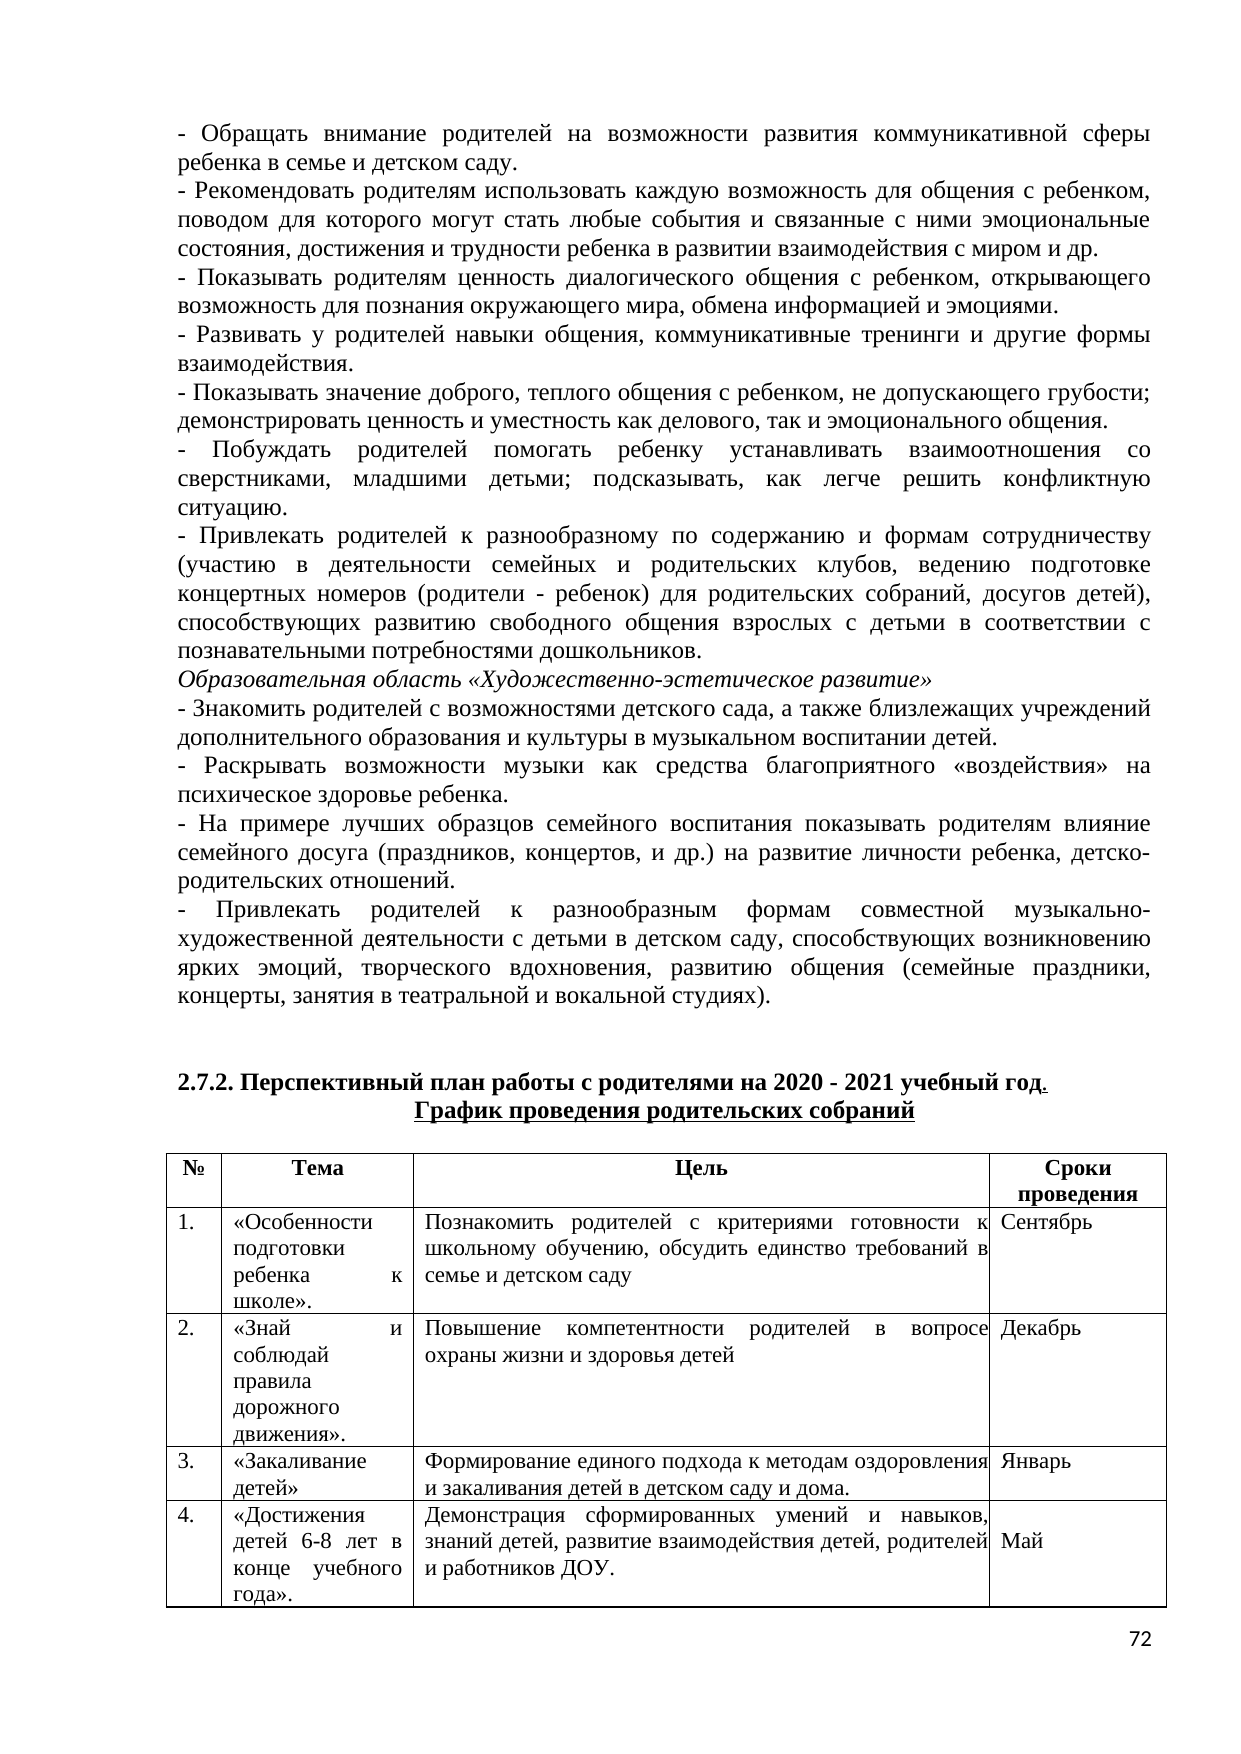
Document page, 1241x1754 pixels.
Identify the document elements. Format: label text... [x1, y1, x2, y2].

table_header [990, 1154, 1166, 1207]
text - Побуждать родителей помогать ребенку устанавливать взаимоотношения со сверстниками, младшими детьми; подсказывать, как легче решить конфликтную ситуацию. [177, 434, 1152, 521]
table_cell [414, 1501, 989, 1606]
text 2.7.2. Перспективный план работы с родителями на 2020 - 2021 учебный год. [177, 1067, 1152, 1096]
text - Обращать внимание родителей на возможности развития коммуникативной сферы ребенка в семье и детском саду. [177, 118, 1152, 176]
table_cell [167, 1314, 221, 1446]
text - На примере лучших образцов семейного воспитания показывать родителям влияние семейного досуга (праздников, концертов, и др.) на развитие личности ребенка, детско-родительских отношений. [177, 808, 1152, 894]
text - Рекомендовать родителям использовать каждую возможность для общения с ребенком, поводом для которого могут стать любые события и связанные с ними эмоциональные состояния, достижения и трудности ребенка в развитии взаимодействия с миром и др. [177, 176, 1152, 262]
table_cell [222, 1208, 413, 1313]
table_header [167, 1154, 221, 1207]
text - Привлекать родителей к разнообразным формам совместной музыкально-художественной деятельности с детьми в детском саду, способствующих возникновению ярких эмоций, творческого вдохновения, развитию общения (семейные праздники, концерты, занятия в театральной и вокальной студиях). [177, 894, 1152, 1009]
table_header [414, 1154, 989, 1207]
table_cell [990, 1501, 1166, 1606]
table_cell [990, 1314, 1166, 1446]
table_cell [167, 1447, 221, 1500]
text - Развивать у родителей навыки общения, коммуникативные тренинги и другие формы взаимодействия. [177, 319, 1152, 377]
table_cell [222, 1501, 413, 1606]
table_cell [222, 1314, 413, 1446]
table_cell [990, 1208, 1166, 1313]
text - Показывать значение доброго, теплого общения с ребенком, не допускающего грубости; демонстрировать ценность и уместность как делового, так и эмоционального общения. [177, 377, 1152, 434]
text - Показывать родителям ценность диалогического общения с ребенком, открывающего возможность для познания окружающего мира, обмена информацией и эмоциями. [177, 262, 1152, 319]
text - Привлекать родителей к разнообразному по содержанию и формам сотрудничеству (участию в деятельности семейных и родительских клубов, ведению подготовке концертных номеров (родители - ребенок) для родительских собраний, досугов детей), способствующих развитию свободного общения взрослых с детьми в соответствии с познавательными потребностями дошкольников. [177, 521, 1152, 664]
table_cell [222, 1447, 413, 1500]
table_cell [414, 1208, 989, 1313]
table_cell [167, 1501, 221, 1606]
text - Раскрывать возможности музыки как средства благоприятного «воздействия» на психическое здоровье ребенка. [177, 751, 1152, 808]
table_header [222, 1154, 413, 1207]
text График проведения родительских собраний [177, 1096, 1152, 1124]
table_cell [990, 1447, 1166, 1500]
text Образовательная область «Художественно-эстетическое развитие» [177, 664, 1152, 693]
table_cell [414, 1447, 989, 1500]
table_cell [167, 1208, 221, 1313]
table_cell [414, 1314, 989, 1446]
text - Знакомить родителей с возможностями детского сада, а также близлежащих учреждений дополнительного образования и культуры в музыкальном воспитании детей. [177, 693, 1152, 751]
